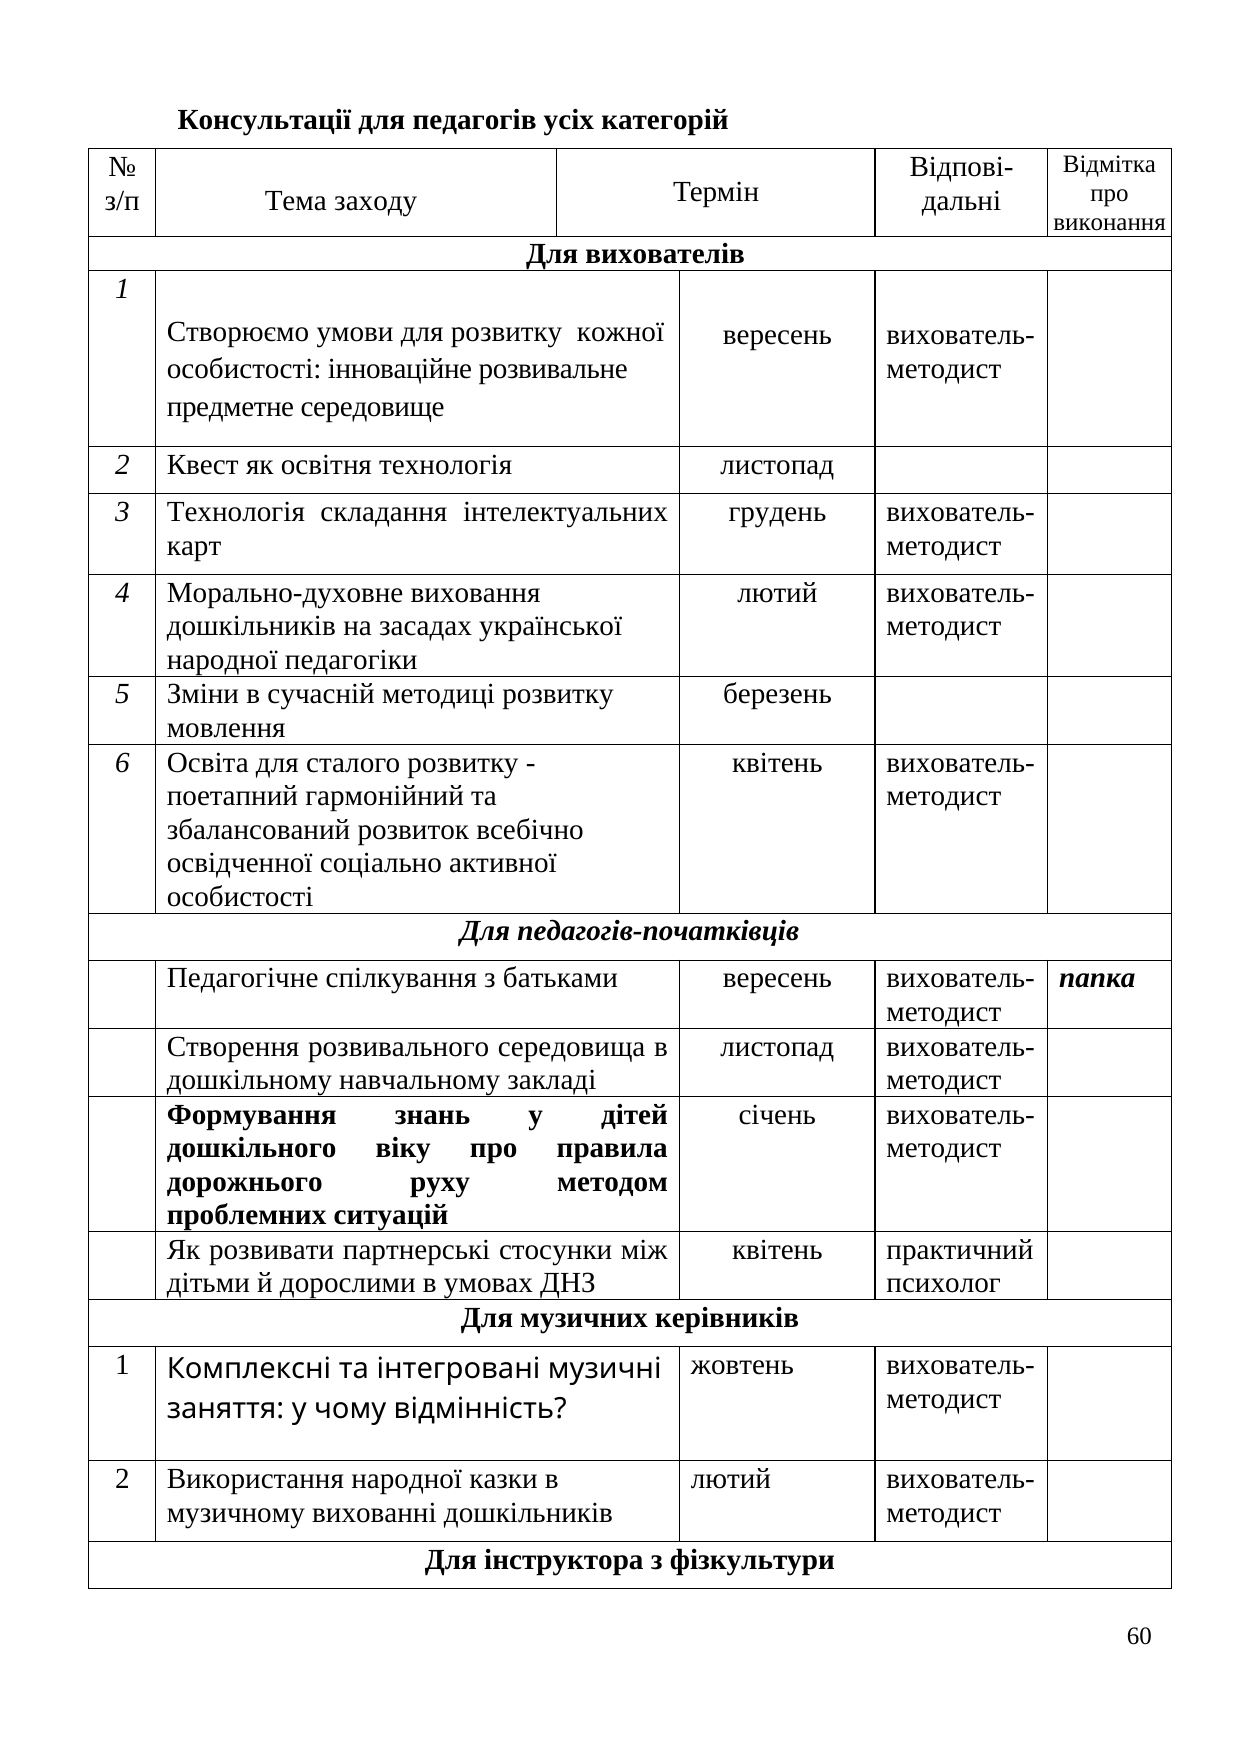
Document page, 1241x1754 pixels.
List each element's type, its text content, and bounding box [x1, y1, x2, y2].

table_cell вихователь-методист [876, 1097, 1047, 1231]
table_cell Створення розвивального середовища в дошкільному навчальному закладі [156, 1029, 679, 1096]
table_cell Для інструктора з фізкультури [89, 1542, 1171, 1588]
table_cell Освіта для сталого розвитку - поетапний гармонійний та збалансований розвиток всебічно освідченної соціально активної особистості [156, 745, 679, 912]
table_cell листопад [680, 447, 874, 493]
table_cell [1048, 677, 1171, 744]
table_cell Квест як освітня технологія [156, 447, 679, 493]
table_cell 2 [89, 447, 155, 493]
table_cell практичний психолог [876, 1232, 1047, 1299]
table_cell вихователь-методист [876, 494, 1047, 574]
table_cell 1 [89, 271, 155, 446]
table_cell Як розвивати партнерські стосунки між дітьми й дорослими в умовах ДНЗ [156, 1232, 679, 1299]
table_header Тема заходу [156, 149, 556, 236]
table_cell квітень [680, 745, 874, 912]
table_header Відпові-дальні [876, 149, 1047, 236]
table_cell вихователь-методист [876, 1461, 1047, 1541]
table_cell Для вихователів [89, 237, 1171, 270]
table_cell [876, 677, 1047, 744]
table_cell Для музичних керівників [89, 1300, 1171, 1346]
table_cell [876, 447, 1047, 493]
table_cell листопад [680, 1029, 874, 1096]
table_cell [1048, 271, 1171, 446]
table_cell жовтень [680, 1347, 874, 1460]
table_cell [1048, 494, 1171, 574]
table_cell вересень [680, 961, 874, 1028]
table_cell лютий [680, 1461, 874, 1541]
table_cell Комплексні та інтегровані музичні заняття: у чому відмінність? [156, 1347, 679, 1460]
table_cell Морально-духовне виховання дошкільників на засадах української народної педагогіки [156, 575, 679, 676]
table_cell [89, 961, 155, 1028]
table_cell 3 [89, 494, 155, 574]
table_cell вихователь-методист [876, 1029, 1047, 1096]
table_cell [89, 1232, 155, 1299]
table_cell Використання народної казки в музичному вихованні дошкільників [156, 1461, 679, 1541]
table_cell [1048, 745, 1171, 912]
table_cell [1048, 447, 1171, 493]
table_cell папка [1048, 961, 1171, 1028]
table_cell Створюємо умови для розвитку кожної особистості: інноваційне розвивальне предметне середовище [156, 271, 679, 446]
table_cell [1048, 1029, 1171, 1096]
table_cell березень [680, 677, 874, 744]
table_cell [1048, 1461, 1171, 1541]
table_cell [89, 1029, 155, 1096]
table_cell [1048, 1347, 1171, 1460]
table_cell [1048, 1097, 1171, 1231]
table_cell 5 [89, 677, 155, 744]
table_cell вихователь-методист [876, 961, 1047, 1028]
table_cell січень [680, 1097, 874, 1231]
table_cell 2 [89, 1461, 155, 1541]
text Консультації для педагогів усіх категорій [177, 102, 1152, 136]
table_cell вихователь-методист [876, 271, 1047, 446]
table_cell Формування знань у дітей дошкільного віку про правила дорожнього руху методом проблемних ситуацій [156, 1097, 679, 1231]
table_cell 1 [89, 1347, 155, 1460]
table_cell вихователь-методист [876, 1347, 1047, 1460]
table_cell 4 [89, 575, 155, 676]
table_cell вихователь-методист [876, 745, 1047, 912]
table_cell лютий [680, 575, 874, 676]
table_cell 6 [89, 745, 155, 912]
table_cell вихователь-методист [876, 575, 1047, 676]
table_header Відмітка про виконання [1048, 149, 1171, 236]
table_cell грудень [680, 494, 874, 574]
table_cell квітень [680, 1232, 874, 1299]
table_cell Педагогічне спілкування з батьками [156, 961, 679, 1028]
table_cell [1048, 1232, 1171, 1299]
table_cell Технологія складання інтелектуальних карт [156, 494, 679, 574]
table_cell Зміни в сучасній методиці розвитку мовлення [156, 677, 679, 744]
table_cell Для педагогів-початківців [89, 914, 1171, 959]
table_cell [89, 1097, 155, 1231]
table_cell [1048, 575, 1171, 676]
table_header № з/п [89, 149, 155, 236]
table_cell вересень [680, 271, 874, 446]
table_header Термін [557, 149, 874, 236]
